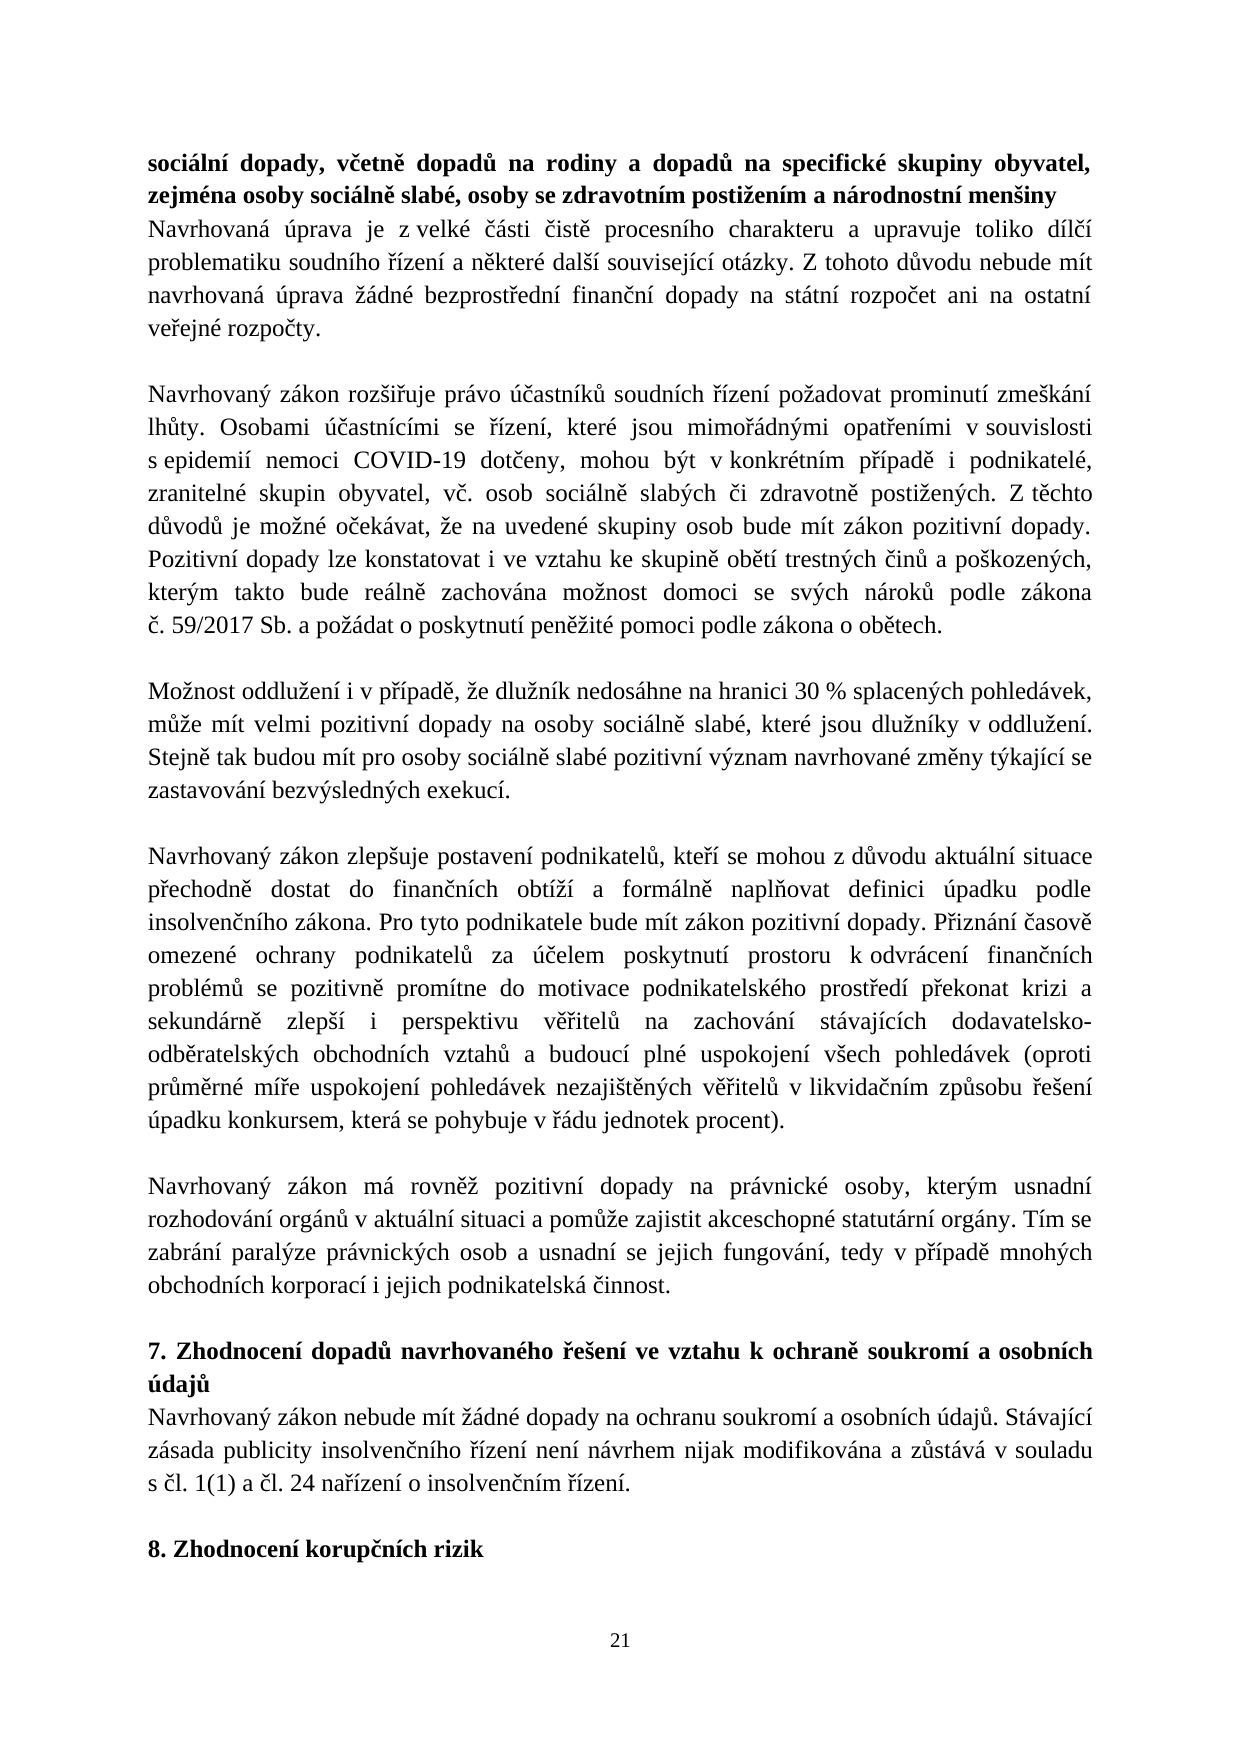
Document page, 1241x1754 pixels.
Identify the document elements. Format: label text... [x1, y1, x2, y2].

text Navrhovaný zákon rozšiřuje právo účastníků soudních řízení požadovat prominutí zmeškání lhůty. Osobami účastnícími se řízení, které jsou mimořádnými opatřeními v souvislosti s epidemií nemoci COVID-19 dotčeny, mohou být v konkrétním případě i podnikatelé, zranitelné skupin obyvatel, vč. osob sociálně slabých či zdravotně postižených. Z těchto důvodů je možné očekávat, že na uvedené skupiny osob bude mít zákon pozitivní dopady. Pozitivní dopady lze konstatovat i ve vztahu ke skupině obětí trestných činů a poškozených, kterým takto bude reálně zachována možnost domoci se svých nároků podle zákona č. 59/2017 Sb. a požádat o poskytnutí peněžité pomoci podle zákona o obětech. [148, 379, 1093, 639]
text Navrhovaný zákon má rovněž pozitivní dopady na právnické osoby, kterým usnadní rozhodování orgánů v aktuální situaci a pomůže zajistit akceschopné statutární orgány. Tím se zabrání paralýze právnických osob a usnadní se jejich fungování, tedy v případě mnohých obchodních korporací i jejich podnikatelská činnost. [148, 1171, 1093, 1299]
text Možnost oddlužení i v případě, že dlužník nedosáhne na hranici 30 % splacených pohledávek, může mít velmi pozitivní dopady na osoby sociálně slabé, které jsou dlužníky v oddlužení. Stejně tak budou mít pro osoby sociálně slabé pozitivní význam navrhované změny týkající se zastavování bezvýsledných exekucí. [148, 676, 1093, 804]
text Navrhovaný zákon nebude mít žádné dopady na ochranu soukromí a osobních údajů. Stávající zásada publicity insolvenčního řízení není návrhem nijak modifikována a zůstává v souladu s čl. 1(1) a čl. 24 nařízení o insolvenčním řízení. [148, 1402, 1093, 1497]
text 7. Zhodnocení dopadů navrhovaného řešení ve vztahu k ochraně soukromí a osobních údajů [148, 1336, 1093, 1398]
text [148, 148, 1093, 209]
text Navrhovaný zákon zlepšuje postavení podnikatelů, kteří se mohou z důvodu aktuální situace přechodně dostat do finančních obtíží a formálně naplňovat definici úpadku podle insolvenčního zákona. Pro tyto podnikatele bude mít zákon pozitivní dopady. Přiznání časově omezené ochrany podnikatelů za účelem poskytnutí prostoru k odvrácení finančních problémů se pozitivně promítne do motivace podnikatelského prostředí překonat krizi a sekundárně zlepší i perspektivu věřitelů na zachování stávajících dodavatelsko-odběratelských obchodních vztahů a budoucí plné uspokojení všech pohledávek (oproti průměrné míře uspokojení pohledávek nezajištěných věřitelů v likvidačním způsobu řešení úpadku konkursem, která se pohybuje v řádu jednotek procent). [148, 841, 1093, 1134]
text Navrhovaná úprava je z velké části čistě procesního charakteru a upravuje toliko dílčí problematiku soudního řízení a některé další související otázky. Z tohoto důvodu nebude mít navrhovaná úprava žádné bezprostřední finanční dopady na státní rozpočet ani na ostatní veřejné rozpočty. [148, 214, 1093, 341]
text 8. Zhodnocení korupčních rizik [148, 1534, 1093, 1562]
